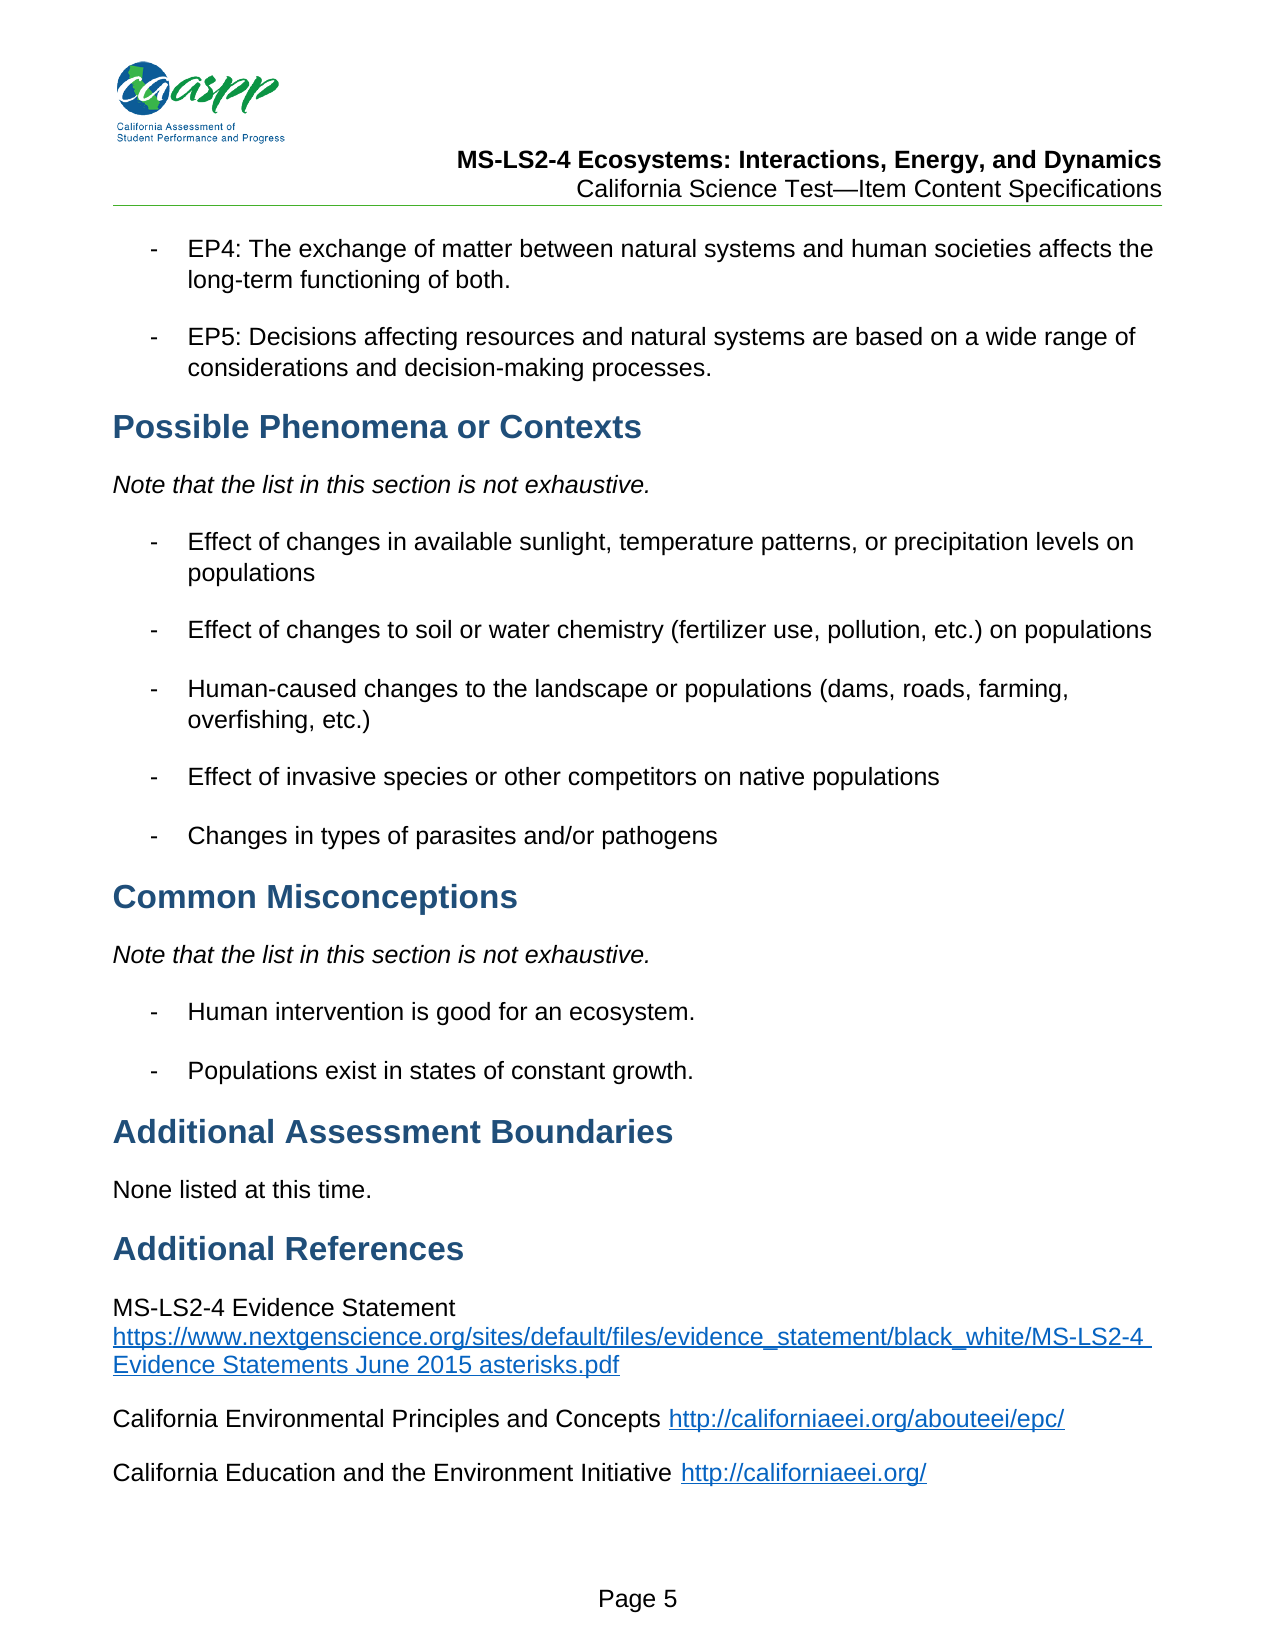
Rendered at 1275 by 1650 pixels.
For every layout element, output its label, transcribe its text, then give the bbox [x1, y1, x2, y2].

text Human intervention is good for an ecosystem. [150, 994, 1162, 1028]
text Effect of changes in available sunlight, temperature patterns, or precipitation levels on populations [150, 524, 1162, 587]
subtitle Common Misconceptions [112, 877, 1162, 915]
text EP4: The exchange of matter between natural systems and human societies affects the long-term functioning of both. [150, 231, 1162, 294]
text Changes in types of parasites and/or pathogens [150, 818, 1162, 852]
text Effect of invasive species or other competitors on native populations [150, 759, 1162, 793]
subtitle Additional Assessment Boundaries [112, 1112, 1162, 1151]
text MS-LS2-4 Evidence Statement https://www.nextgenscience.org/sites/default/files/evidence_statement/black_white/MS-LS2-4 Evidence Statements June 2015 asterisks.pdf [112, 1293, 1162, 1379]
text EP5: Decisions affecting resources and natural systems are based on a wide range of considerations and decision-making processes. [150, 319, 1162, 382]
subtitle Additional References [112, 1229, 1162, 1268]
text California Education and the Environment Initiative http://californiaeei.org/ [112, 1458, 1162, 1486]
text None listed at this time. [112, 1176, 1162, 1204]
text Note that the list in this section is not exhaustive. [112, 470, 1162, 499]
text Populations exist in states of constant growth. [150, 1053, 1162, 1087]
text Human-caused changes to the landscape or populations (dams, roads, farming, overfishing, etc.) [150, 671, 1162, 734]
subtitle Possible Phenomena or Contexts [112, 407, 1162, 445]
picture [112, 60, 287, 146]
text California Environmental Principles and Concepts http://californiaeei.org/abouteei/epc/ [112, 1404, 1162, 1433]
text Note that the list in this section is not exhaustive. [112, 940, 1162, 969]
text Effect of changes to soil or water chemistry (fertilizer use, pollution, etc.) on populations [150, 612, 1162, 646]
